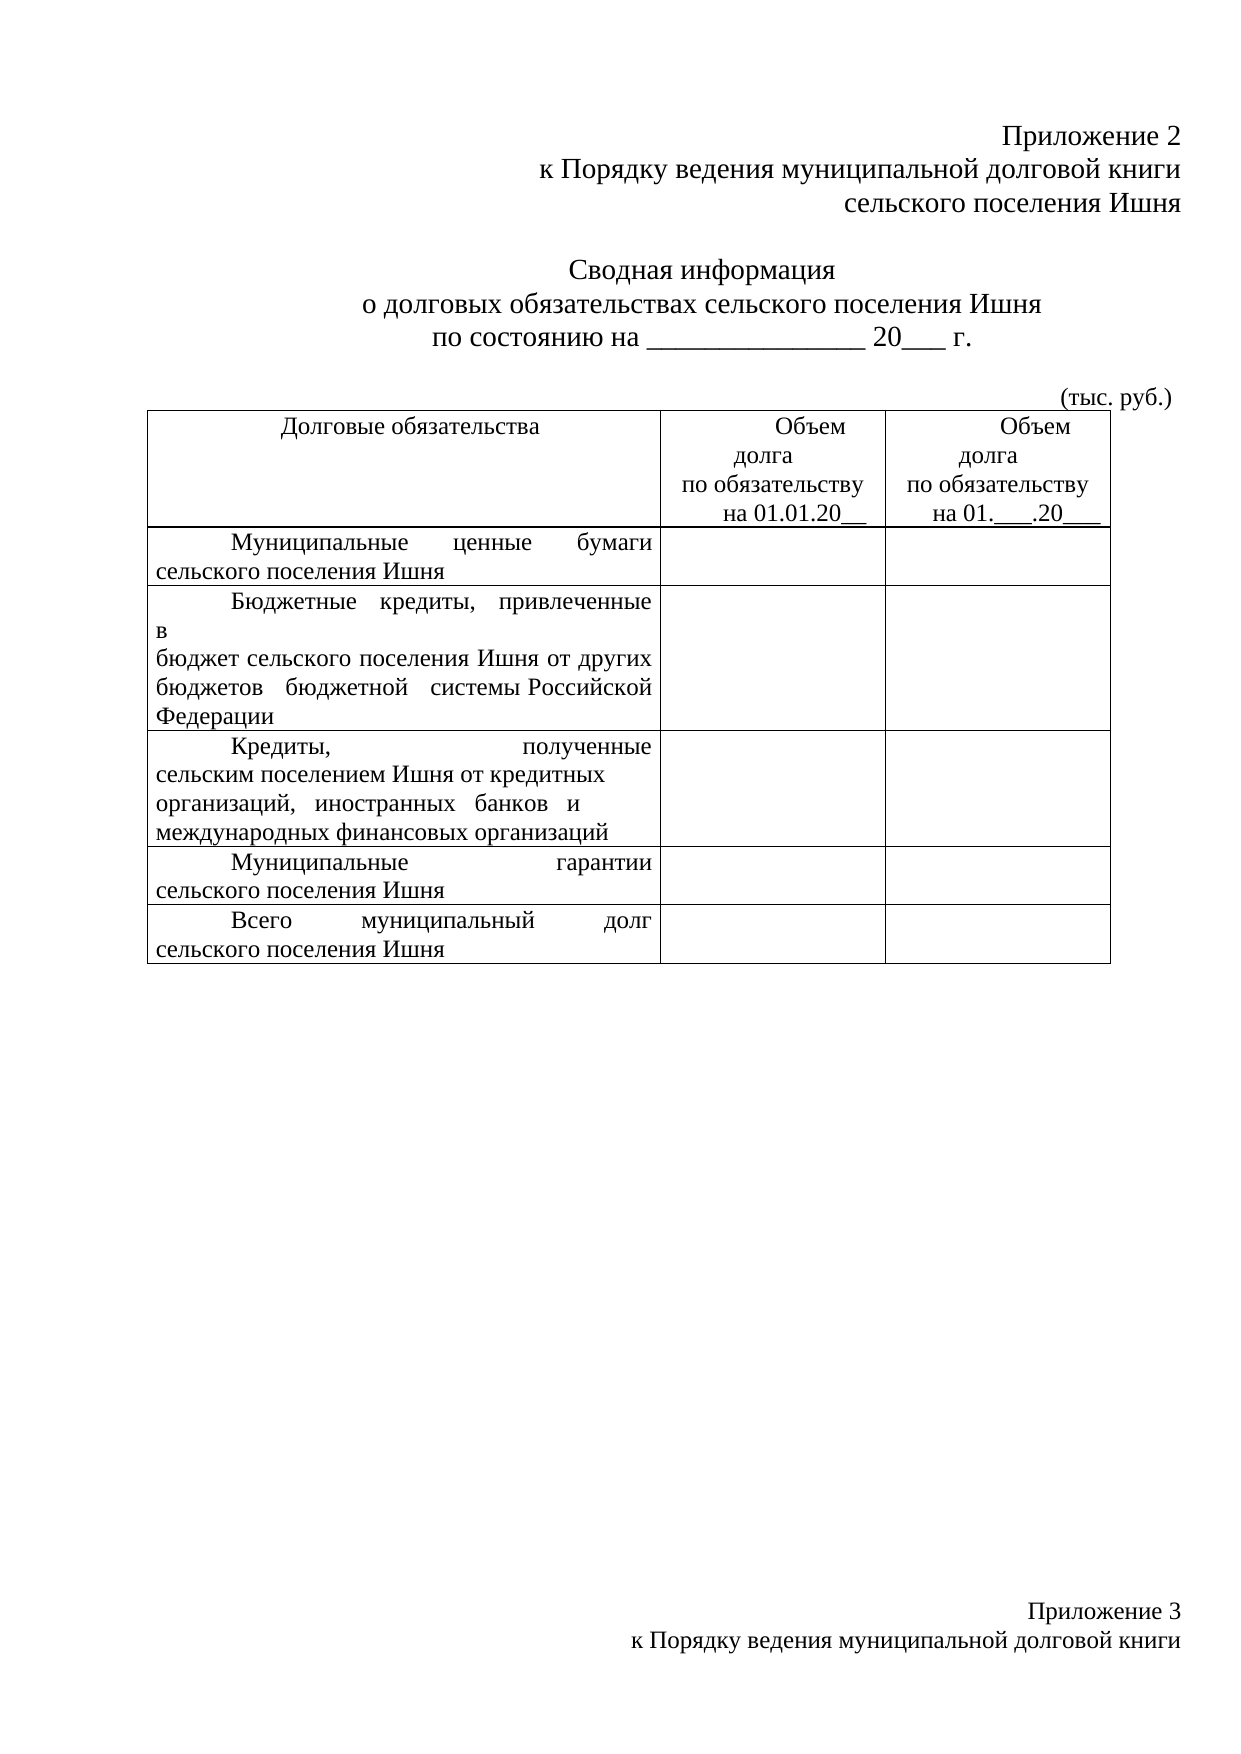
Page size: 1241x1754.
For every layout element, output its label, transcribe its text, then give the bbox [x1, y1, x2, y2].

text по состоянию на _______________ 20___ г. [148, 319, 1181, 353]
text о долговых обязательствах сельского поселения Ишня [148, 286, 1181, 319]
table_cell [661, 847, 885, 904]
table_cell Муниципальные гарантии сельского поселения Ишня [148, 847, 660, 904]
table_header Объем долга по обязательству на 01.01.20__ [661, 411, 885, 526]
table_cell [661, 586, 885, 730]
table_cell [661, 528, 885, 585]
table_cell [886, 905, 1110, 963]
text Приложение 2 [148, 118, 1181, 152]
text Сводная информация [148, 252, 1181, 286]
text Приложение 3 [148, 1596, 1181, 1625]
table_cell Муниципальные ценные бумаги сельского поселения Ишня [148, 528, 660, 585]
table_cell Бюджетные кредиты, привлеченные в бюджет сельского поселения Ишня от других бюджетов бюджетной системы Российской Федерации [148, 586, 660, 730]
table_header Долговые обязательства [148, 411, 660, 526]
text к Порядку ведения муниципальной долговой книги [148, 152, 1181, 185]
text сельского поселения Ишня [148, 185, 1181, 219]
table_cell [661, 731, 885, 846]
table_cell [886, 586, 1110, 730]
table_cell [661, 905, 885, 963]
text (тыс. руб.) [148, 382, 1181, 410]
table_cell [886, 731, 1110, 846]
table_cell [886, 528, 1110, 585]
table_cell Всего муниципальный долг сельского поселения Ишня [148, 905, 660, 963]
table_cell [886, 847, 1110, 904]
table_header Объем долга по обязательству на 01.___.20___ [886, 411, 1110, 526]
table_cell Кредиты, полученные сельским поселением Ишня от кредитных организаций, иностранных банков и международных финансовых организаций [148, 731, 660, 846]
text к Порядку ведения муниципальной долговой книги [148, 1625, 1181, 1654]
